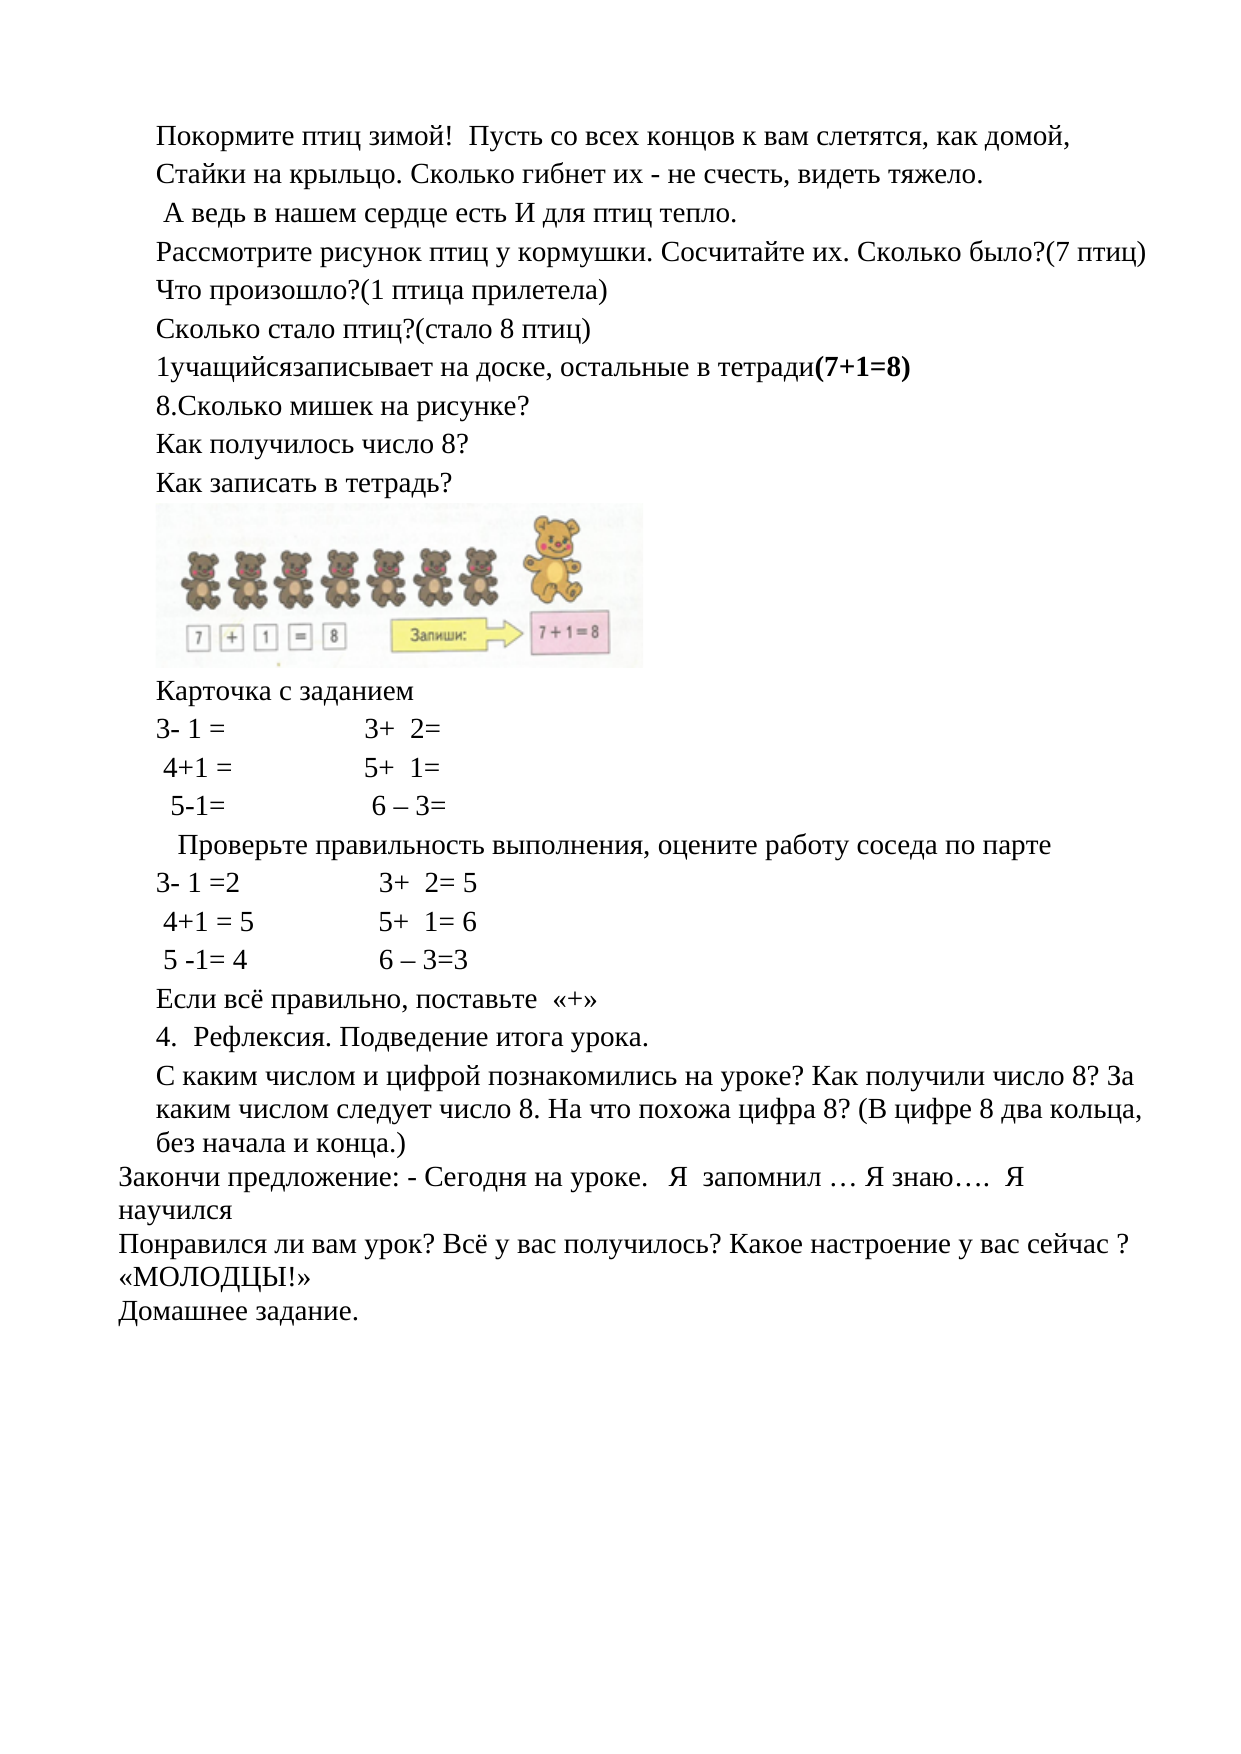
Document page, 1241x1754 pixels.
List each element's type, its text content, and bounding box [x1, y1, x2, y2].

text 5 -1= 4 6 – 3=3 [156, 942, 1152, 976]
text С каким числом и цифрой познакомились на уроке? Как получили число 8? За каким числом следует число 8. На что похожа цифра 8? (В цифре 8 два кольца, без начала и конца.) [156, 1058, 1152, 1159]
text 5-1= 6 – 3= [156, 788, 1152, 822]
text Закончи предложение: - Сегодня на уроке. Я запомнил … Я знаю…. Я научился [118, 1159, 1152, 1226]
text Как получилось число 8? [156, 426, 1152, 460]
text Проверьте правильность выполнения, оцените работу соседа по парте [156, 827, 1152, 860]
text 4+1 = 5+ 1= [156, 750, 1152, 783]
text Карточка с заданием [156, 673, 1152, 706]
picture [155, 503, 644, 668]
text Домашнее задание. [118, 1293, 1152, 1326]
text 8.Сколько мишек на рисунке? [156, 388, 1152, 421]
text Рассмотрите рисунок птиц у кормушки. Сосчитайте их. Сколько было?(7 птиц) [156, 234, 1152, 267]
text Покормите птиц зимой! Пусть со всех концов к вам слетятся, как домой, Стайки на крыльцо. Сколько гибнет их - не счесть, видеть тяжело. [156, 118, 1152, 190]
text Что произошло?(1 птица прилетела) [156, 272, 1152, 306]
text Понравился ли вам урок? Всё у вас получилось? Какое настроение у вас сейчас ? «МОЛОДЦЫ!» [118, 1226, 1152, 1293]
text Если всё правильно, поставьте «+» [156, 981, 1152, 1014]
text Сколько стало птиц?(стало 8 птиц) [156, 311, 1152, 344]
text А ведь в нашем сердце есть И для птиц тепло. [156, 195, 1152, 229]
text 3- 1 =2 3+ 2= 5 [156, 865, 1152, 899]
text 3- 1 = 3+ 2= [156, 711, 1152, 745]
text 4+1 = 5 5+ 1= 6 [156, 904, 1152, 937]
text Как записать в тетрадь? [156, 465, 1152, 498]
text 1учащийсязаписывает на доске, остальные в тетради(7+1=8) [156, 349, 1152, 383]
list Рефлексия. Подведение итога урока. [156, 1019, 1152, 1053]
